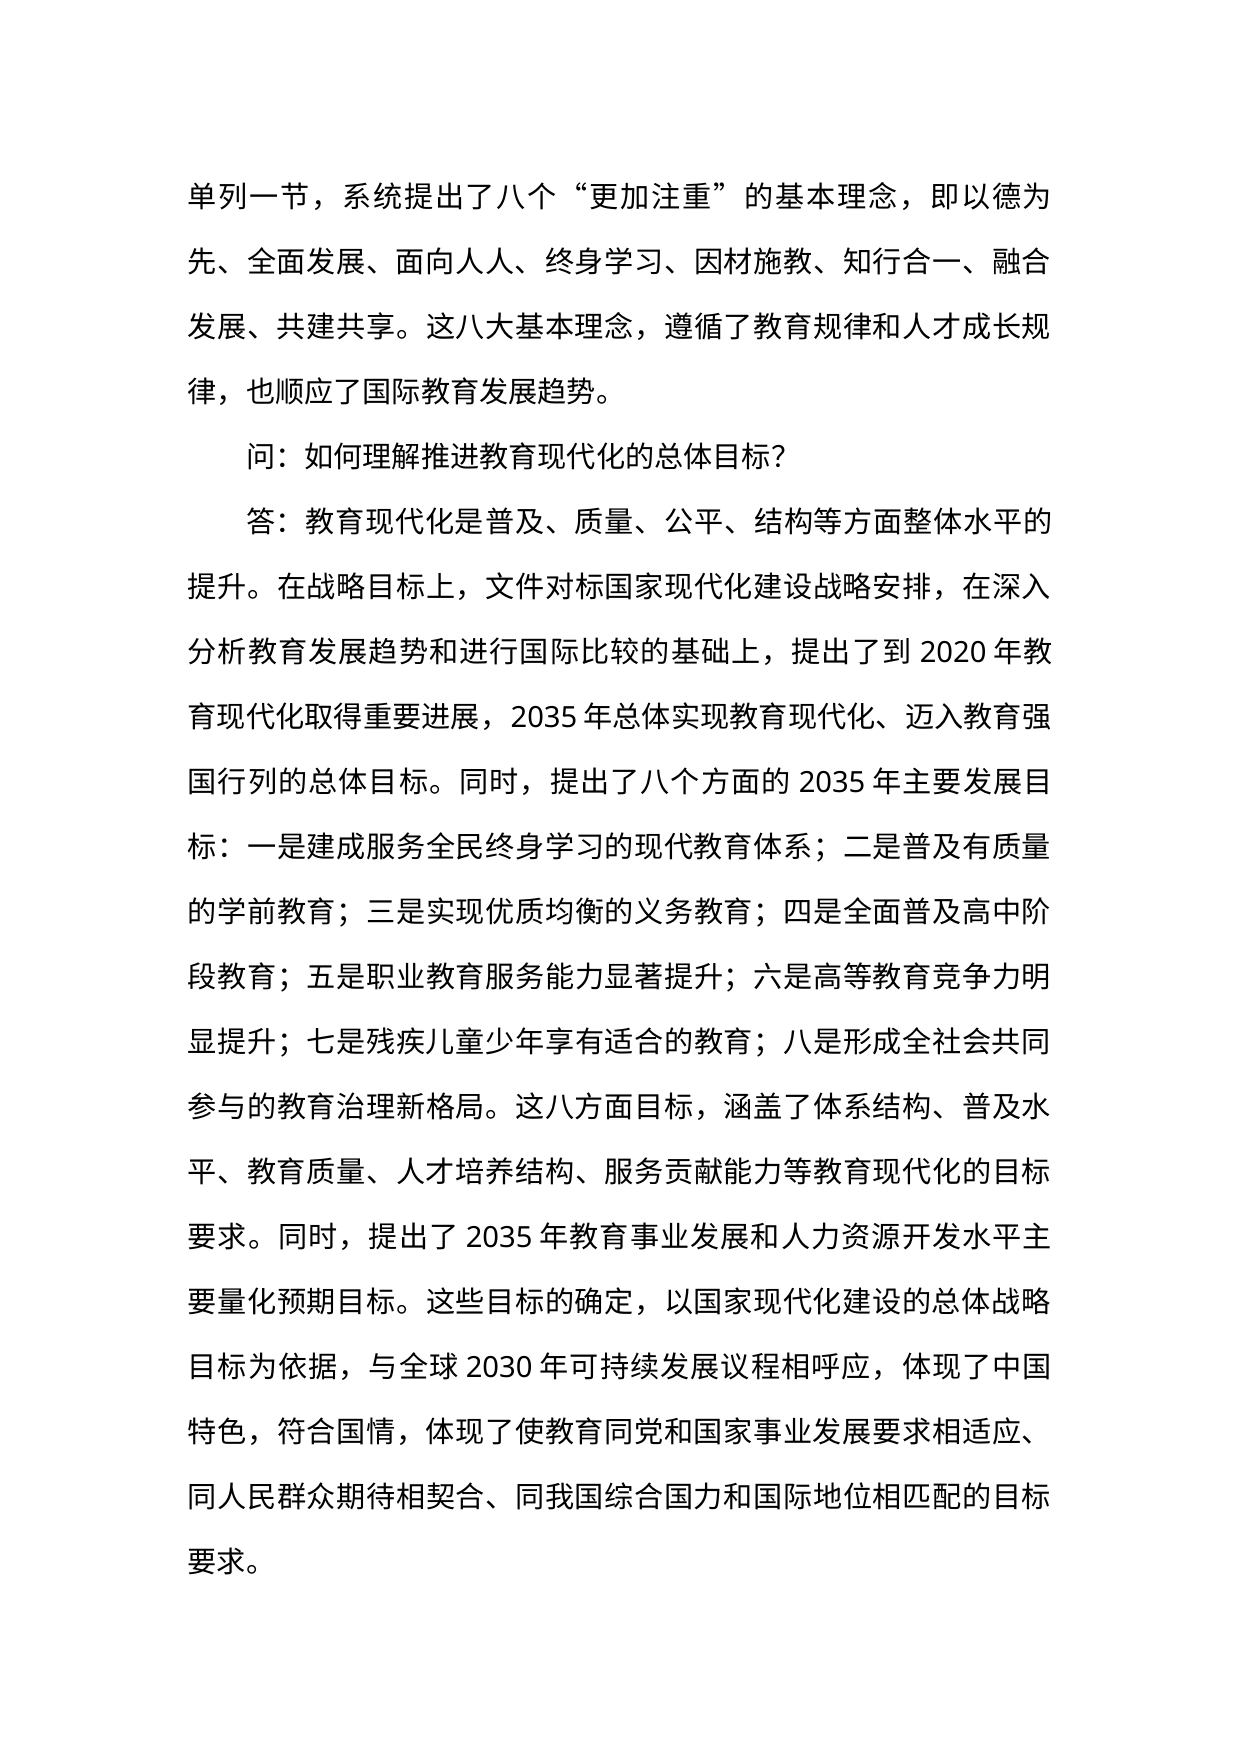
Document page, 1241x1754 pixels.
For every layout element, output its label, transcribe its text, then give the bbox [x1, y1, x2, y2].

text 答：教育现代化是普及、质量、公平、结构等方面整体水平的提升。在战略目标上，文件对标国家现代化建设战略安排，在深入分析教育发展趋势和进行国际比较的基础上，提出了到2020年教育现代化取得重要进展，2035年总体实现教育现代化、迈入教育强国行列的总体目标。同时，提出了八个方面的2035年主要发展目标：一是建成服务全民终身学习的现代教育体系；二是普及有质量的学前教育；三是实现优质均衡的义务教育；四是全面普及高中阶段教育；五是职业教育服务能力显著提升；六是高等教育竞争力明显提升；七是残疾儿童少年享有适合的教育；八是形成全社会共同参与的教育治理新格局。这八方面目标，涵盖了体系结构、普及水平、教育质量、人才培养结构、服务贡献能力等教育现代化的目标要求。同时，提出了2035年教育事业发展和人力资源开发水平主要量化预期目标。这些目标的确定，以国家现代化建设的总体战略目标为依据，与全球2030年可持续发展议程相呼应，体现了中国特色，符合国情，体现了使教育同党和国家事业发展要求相适应、同人民群众期待相契合、同我国综合国力和国际地位相匹配的目标要求。 [187, 487, 1053, 1592]
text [187, 162, 1053, 422]
text 问：如何理解推进教育现代化的总体目标？ [187, 422, 1053, 487]
